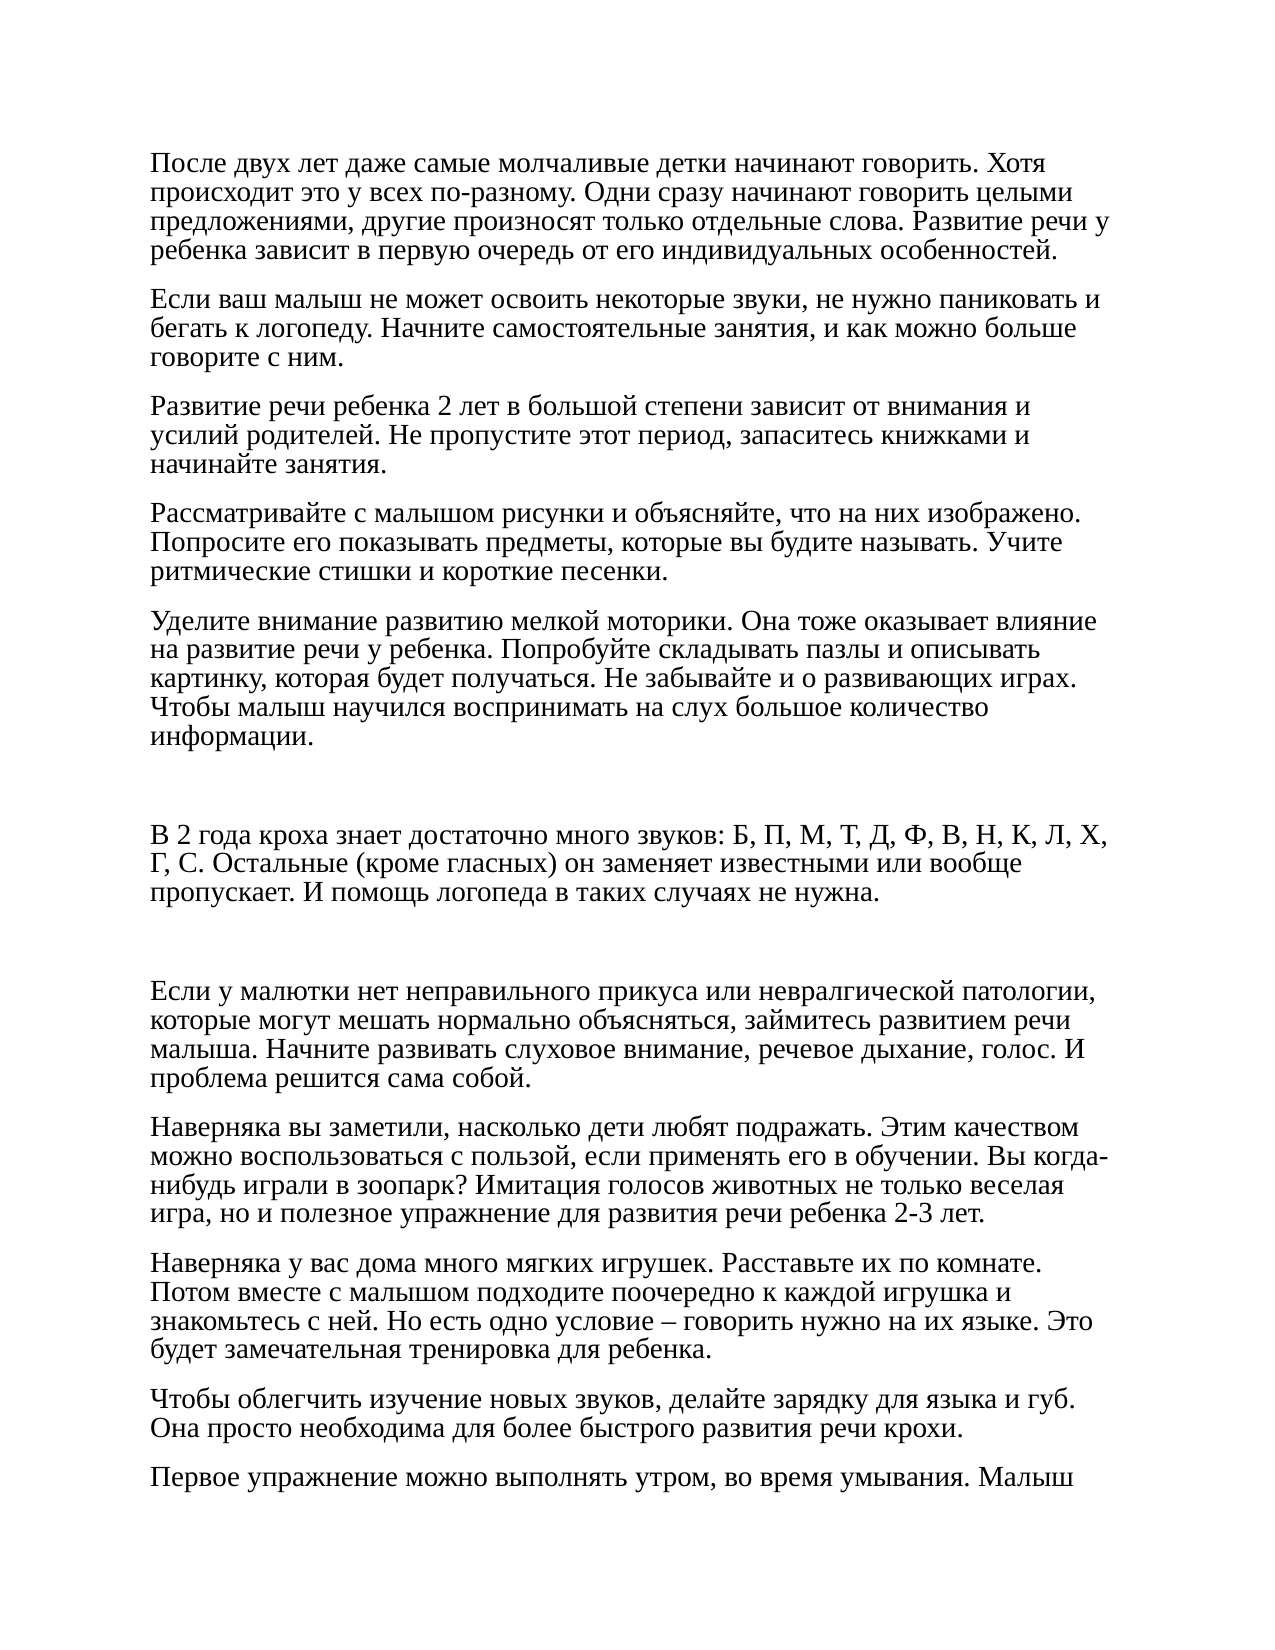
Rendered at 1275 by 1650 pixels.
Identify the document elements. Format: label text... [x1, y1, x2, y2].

text Развитие речи ребенка 2 лет в большой степени зависит от внимания и усилий родителей. Не пропустите этот период, запаситесь книжками и начинайте занятия. [150, 393, 1125, 479]
text Если у малютки нет неправильного прикуса или невралгической патологии, которые могут мешать нормально объясняться, займитесь развитием речи малыша. Начните развивать слуховое внимание, речевое дыхание, голос. И проблема решится сама собой. [150, 978, 1125, 1093]
text Чтобы облегчить изучение новых звуков, делайте зарядку для языка и губ. Она просто необходима для более быстрого развития речи крохи. [150, 1385, 1125, 1443]
text В 2 года кроха знает достаточно много звуков: Б, П, М, Т, Д, Ф, В, Н, К, Л, Х, Г, С. Остальные (кроме гласных) он заменяет известными или вообще пропускает. И помощь логопеда в таких случаях не нужна. [150, 821, 1125, 907]
text Рассматривайте с малышом рисунки и объясняйте, что на них изображено. Попросите его показывать предметы, которые вы будите называть. Учите ритмические стишки и короткие песенки. [150, 500, 1125, 586]
text Уделите внимание развитию мелкой моторики. Она тоже оказывает влияние на развитие речи у ребенка. Попробуйте складывать пазлы и описывать картинку, которая будет получаться. Не забывайте и о развивающих играх. Чтобы малыш научился воспринимать на слух большое количество информации. [150, 607, 1125, 751]
text Если ваш малыш не может освоить некоторые звуки, не нужно паниковать и бегать к логопеду. Начните самостоятельные занятия, и как можно больше говорите с ним. [150, 286, 1125, 372]
text Наверняка у вас дома много мягких игрушек. Расставьте их по комнате. Потом вместе с малышом подходите поочередно к каждой игрушка и знакомьтесь с ней. Но есть одно условие – говорить нужно на их языке. Это будет замечательная тренировка для ребенка. [150, 1249, 1125, 1364]
text После двух лет даже самые молчаливые детки начинают говорить. Хотя происходит это у всех по-разному. Одни сразу начинают говорить целыми предложениями, другие произносят только отдельные слова. Развитие речи у ребенка зависит в первую очередь от его индивидуальных особенностей. [150, 150, 1125, 265]
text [150, 1464, 1125, 1492]
text Наверняка вы заметили, насколько дети любят подражать. Этим качеством можно воспользоваться с пользой, если применять его в обучении. Вы когда-нибудь играли в зоопарк? Имитация голосов животных не только веселая игра, но и полезное упражнение для развития речи ребенка 2-3 лет. [150, 1114, 1125, 1229]
